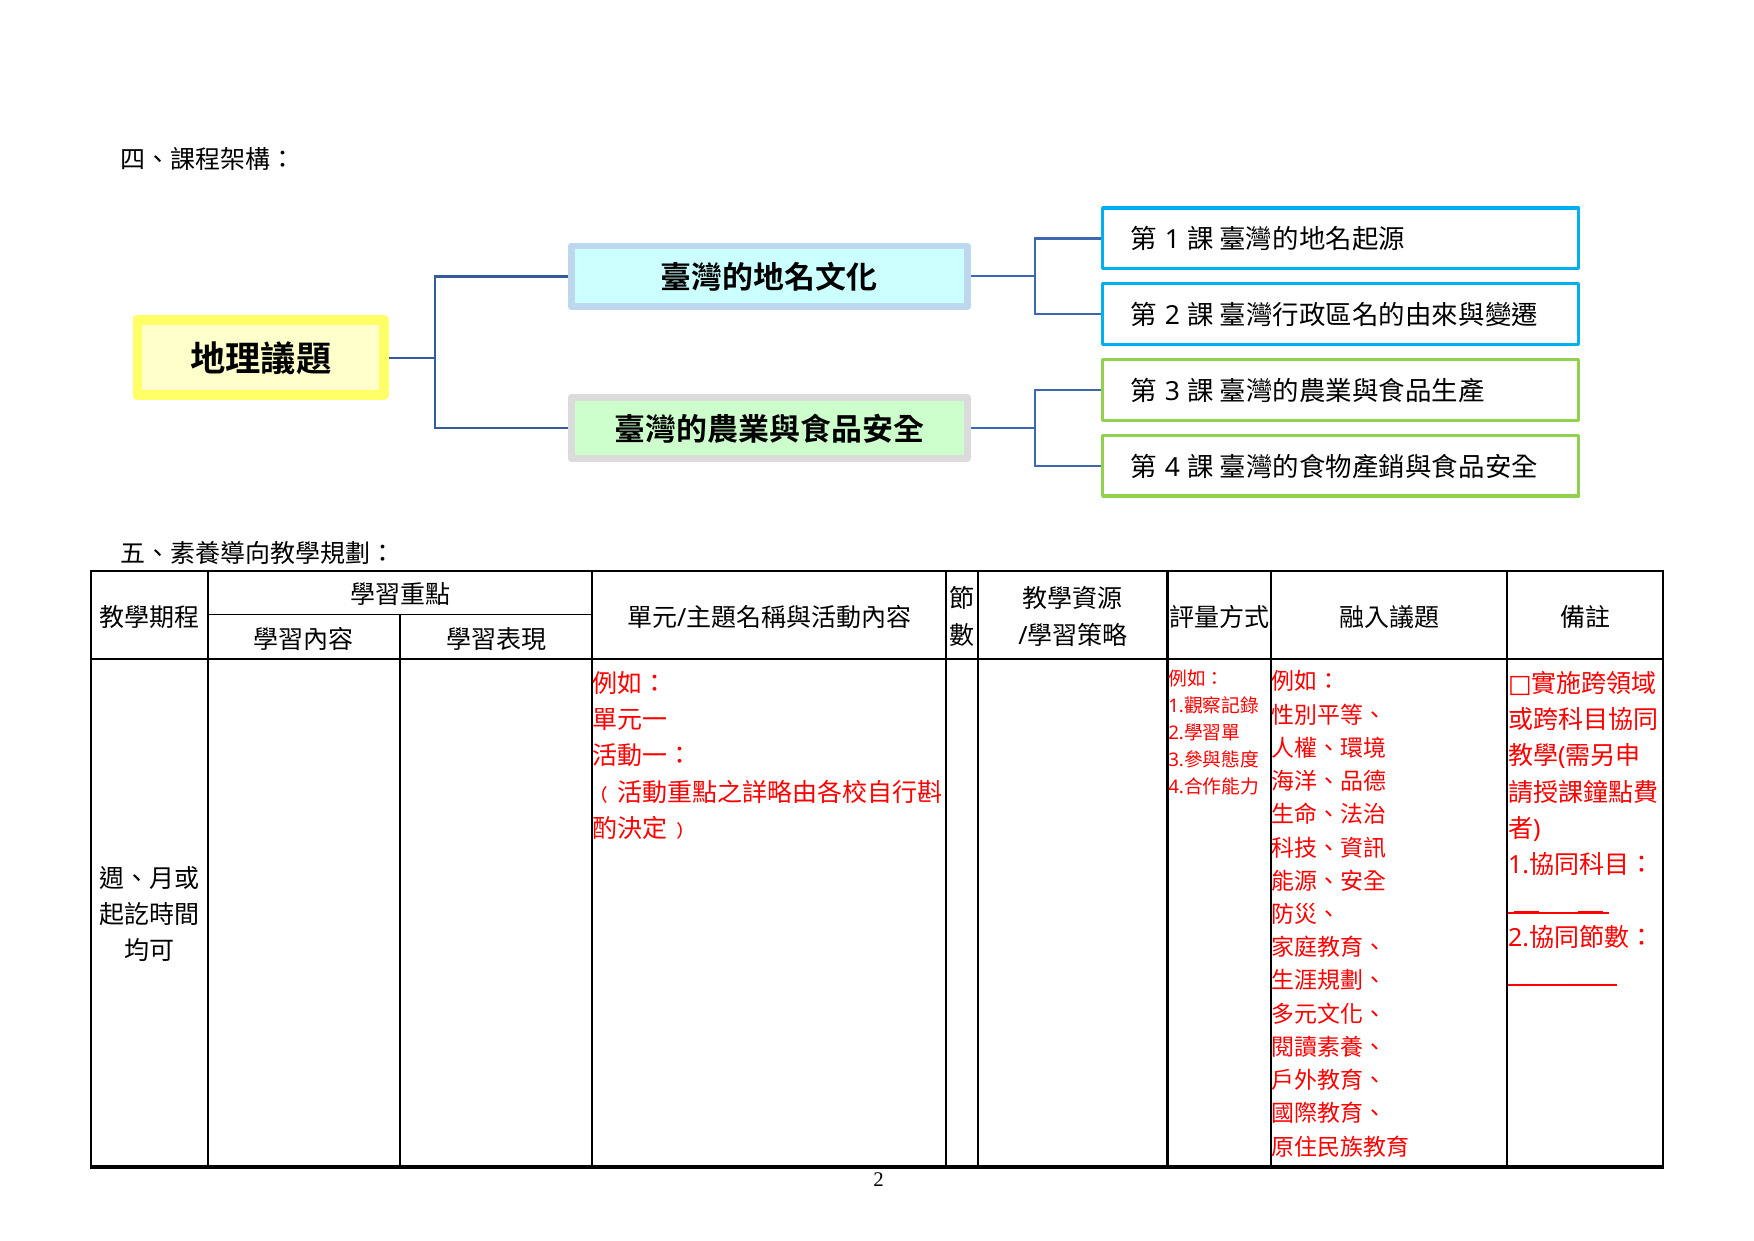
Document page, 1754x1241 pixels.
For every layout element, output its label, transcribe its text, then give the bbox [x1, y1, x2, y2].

table_header 教學期程 [92, 572, 207, 658]
table_header 單元/主題名稱與活動內容 [593, 572, 945, 658]
table_cell 學習表現 [401, 615, 591, 658]
table_cell 學習內容 [209, 615, 399, 658]
table_header 評量方式 [1169, 572, 1270, 658]
table_header 融入議題 [1272, 572, 1506, 658]
table_cell 例如： 性別平等、 人權、環境 海洋、品德 生命、法治 科技、資訊 能源、安全 防災、 家庭教育、 生涯規劃、 多元文化、 閱讀素養、 戶外教育、 國際教育、 原住民族教育 [1272, 660, 1506, 1164]
table_header 節 數 [947, 572, 977, 658]
table_cell [979, 660, 1166, 1164]
table_cell [401, 660, 591, 1164]
table_cell [209, 660, 399, 1164]
table_cell □實施跨領域或跨科目協同教學(需另申請授課鐘點費者) 1.協同科目： ＿ ＿ 2.協同節數： ＿ ＿＿ [1508, 660, 1662, 1164]
text 四、課程架構： [118, 140, 1636, 176]
text 五、素養導向教學規劃： [118, 534, 1636, 570]
table_cell [947, 660, 977, 1164]
table_cell 週、月或起訖時間均可 [92, 660, 207, 1164]
table_cell 例如： 單元一 活動一： ﹙活動重點之詳略由各校自行斟酌決定﹚ [593, 660, 945, 1164]
table_cell 例如： 1.觀察記錄 2.學習單 3.參與態度 4.合作能力 [1169, 660, 1270, 1164]
table_header 學習重點 [209, 572, 591, 614]
table_header 教學資源 /學習策略 [979, 572, 1166, 658]
table_header 備註 [1508, 572, 1662, 658]
